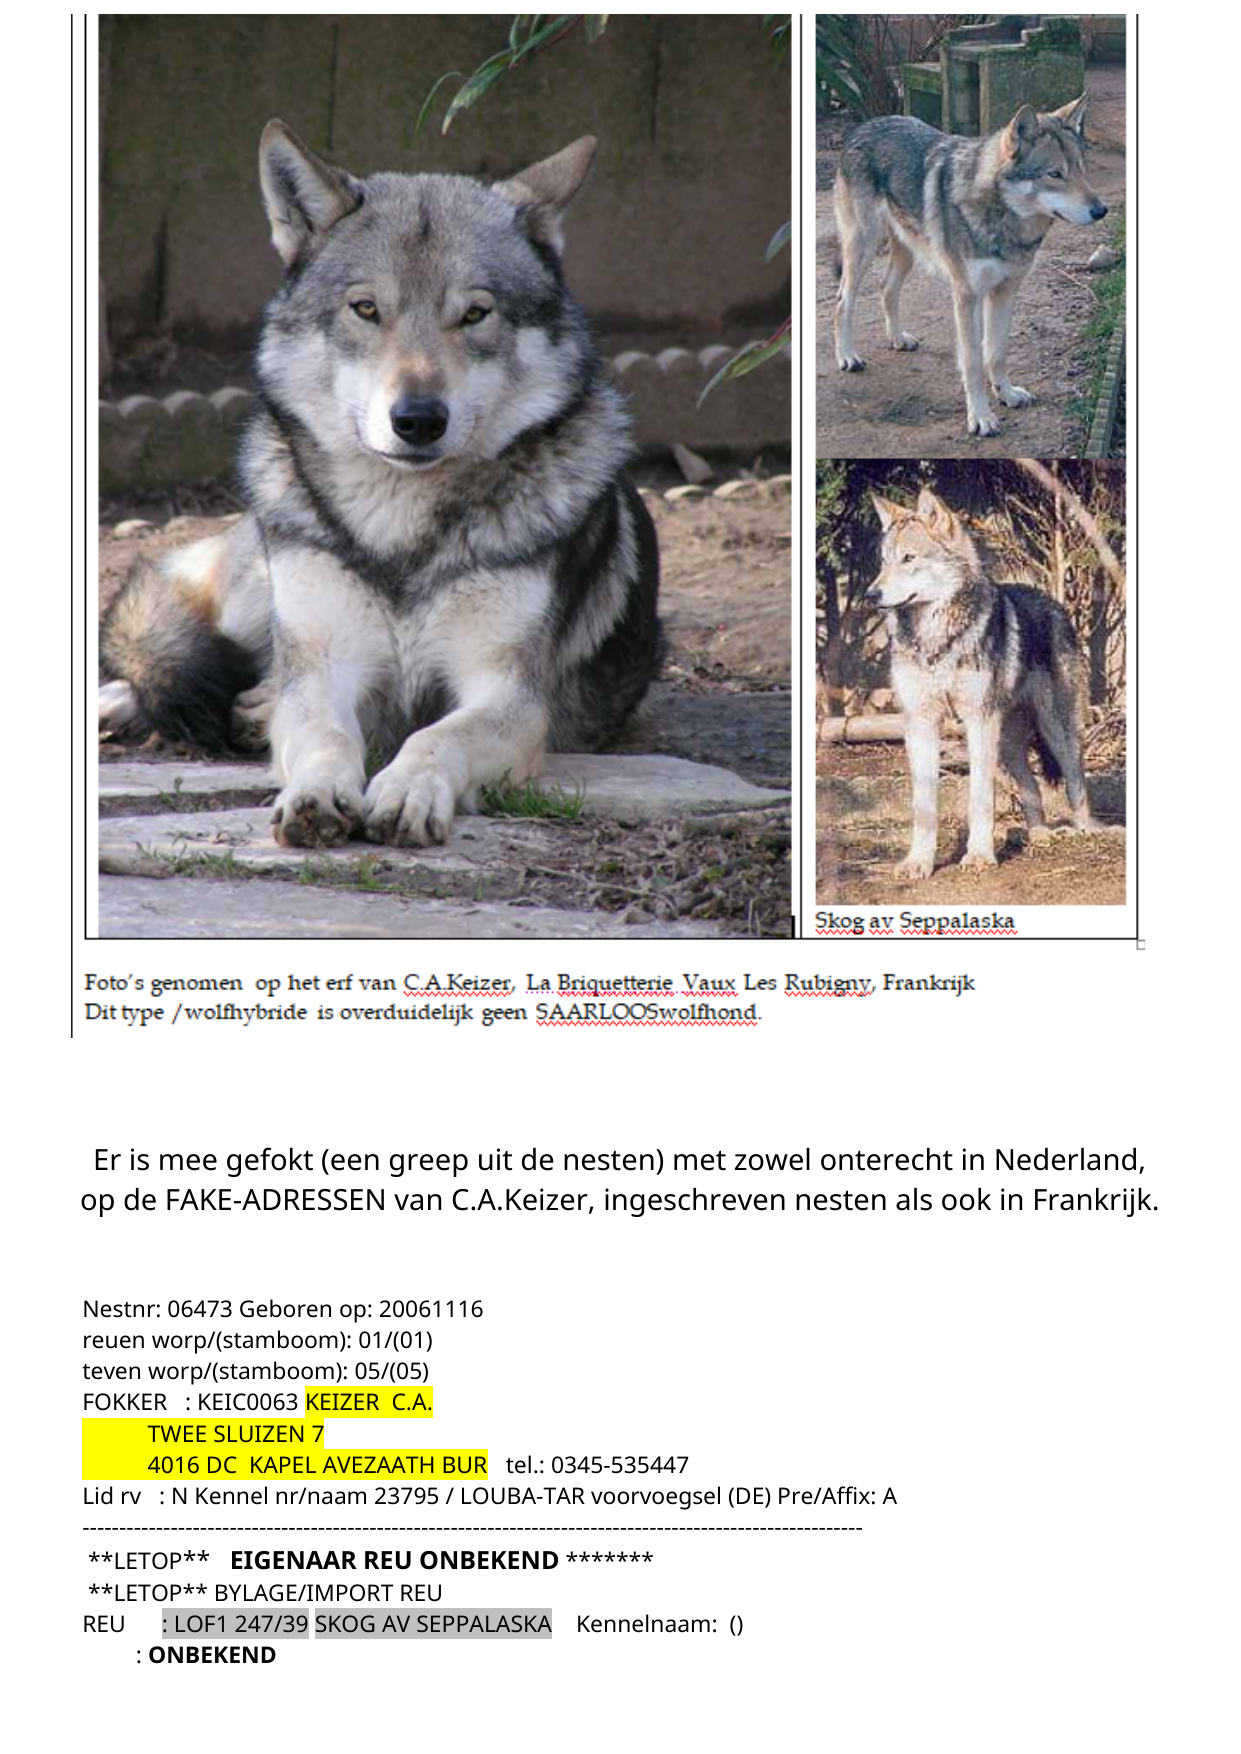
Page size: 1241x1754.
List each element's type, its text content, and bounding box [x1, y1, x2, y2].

text Er is mee gefokt (een greep uit de nesten) met zowel onterecht in Nederland, [71, 1139, 1169, 1179]
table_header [71, 1293, 1189, 1678]
text op de FAKE-ADRESSEN van C.A.Keizer, ingeschreven nesten als ook in Frankrijk. [71, 1179, 1169, 1219]
picture [70, 14, 1146, 1038]
